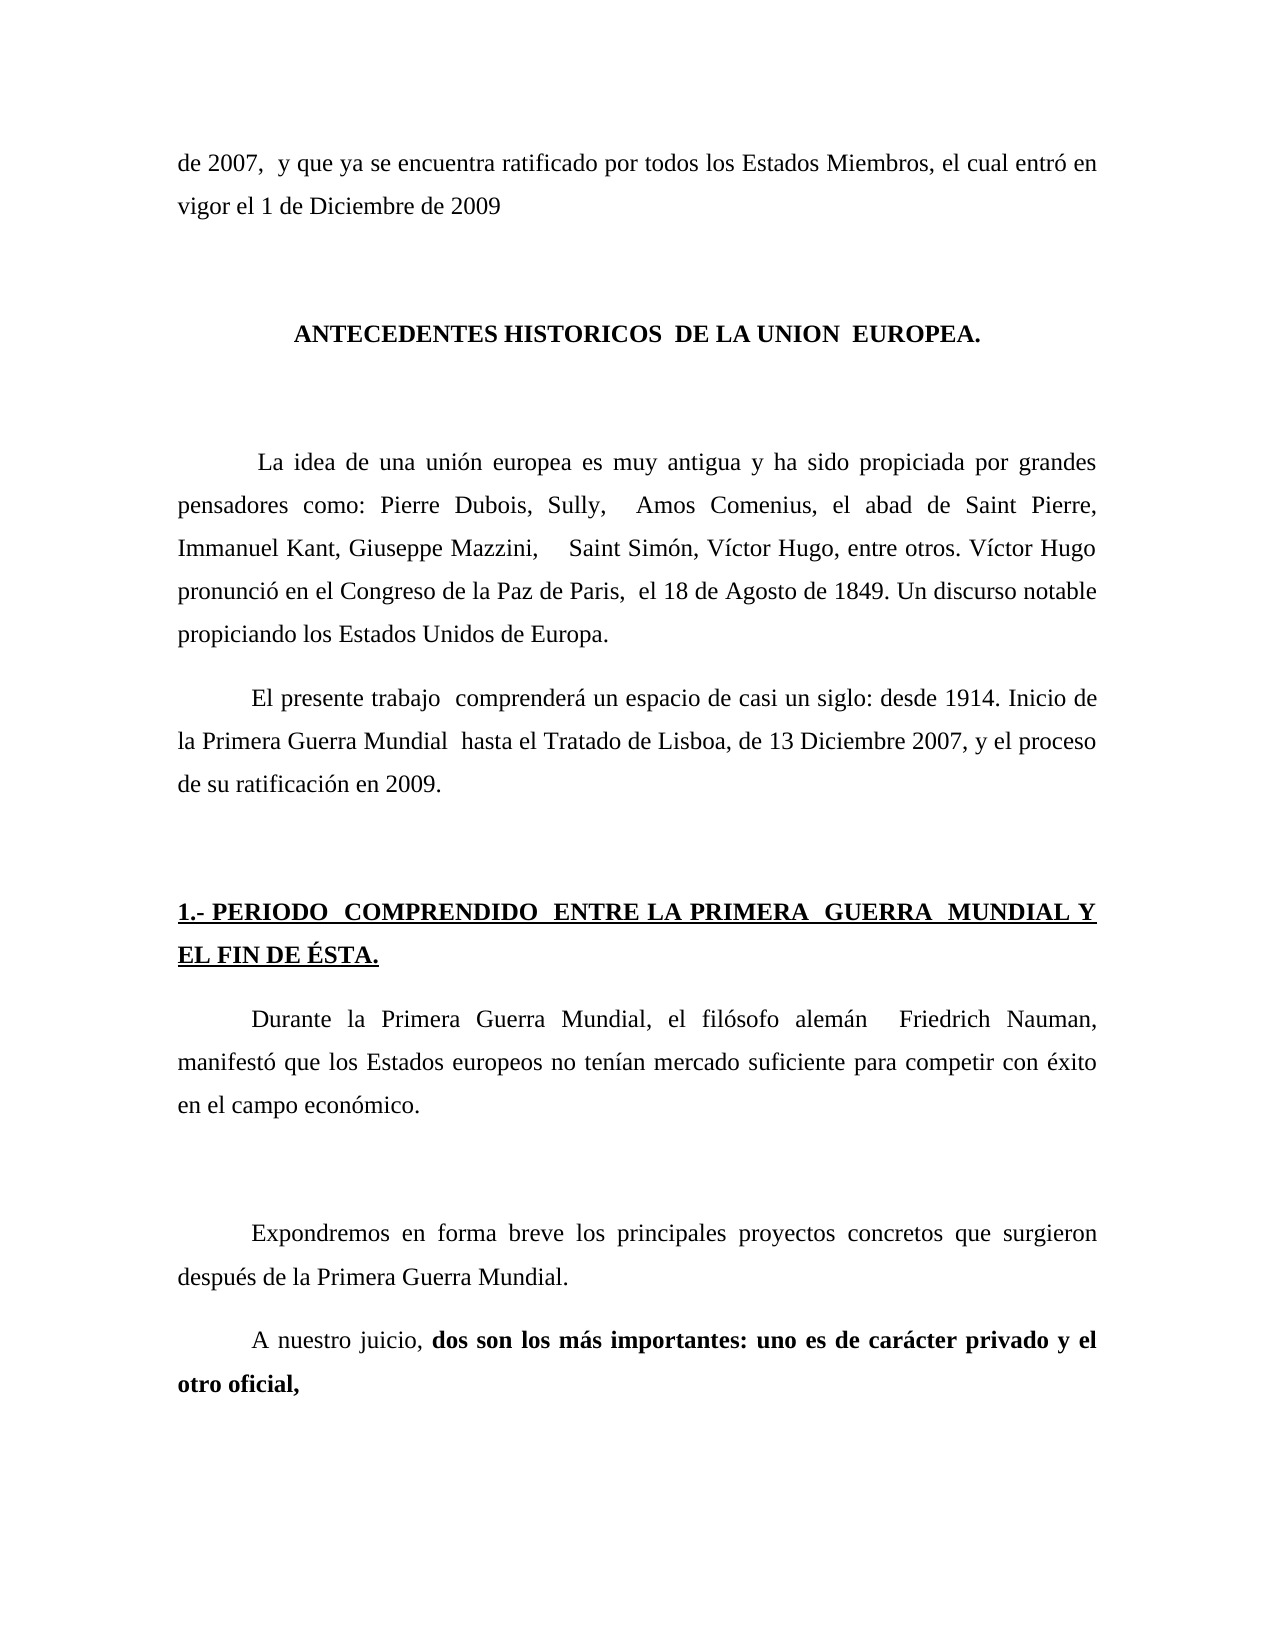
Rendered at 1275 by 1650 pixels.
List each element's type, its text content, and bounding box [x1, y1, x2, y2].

text 1.- PERIODO COMPRENDIDO ENTRE LA PRIMERA GUERRA MUNDIAL Y EL FIN DE ÉSTA. [177, 897, 1098, 969]
text Expondremos en forma breve los principales proyectos concretos que surgieron después de la Primera Guerra Mundial. [177, 1218, 1098, 1290]
text A nuestro juicio, dos son los más importantes: uno es de carácter privado y el otro oficial, [177, 1326, 1098, 1397]
text ANTECEDENTES HISTORICOS DE LA UNION EUROPEA. [177, 319, 1098, 347]
text La idea de una unión europea es muy antigua y ha sido propiciada por grandes pensadores como: Pierre Dubois, Sully, Amos Comenius, el abad de Saint Pierre, Immanuel Kant, Giuseppe Mazzini, Saint Simón, Víctor Hugo, entre otros. Víctor Hugo pronunció en el Congreso de la Paz de Paris, el 18 de Agosto de 1849. Un discurso notable propiciando los Estados Unidos de Europa. [177, 447, 1098, 648]
text Durante la Primera Guerra Mundial, el filósofo alemán Friedrich Nauman, manifestó que los Estados europeos no tenían mercado suficiente para competir con éxito en el campo económico. [177, 1004, 1098, 1119]
text El presente trabajo comprenderá un espacio de casi un siglo: desde 1914. Inicio de la Primera Guerra Mundial hasta el Tratado de Lisboa, de 13 Diciembre 2007, y el proceso de su ratificación en 2009. [177, 683, 1098, 798]
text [177, 148, 1098, 219]
